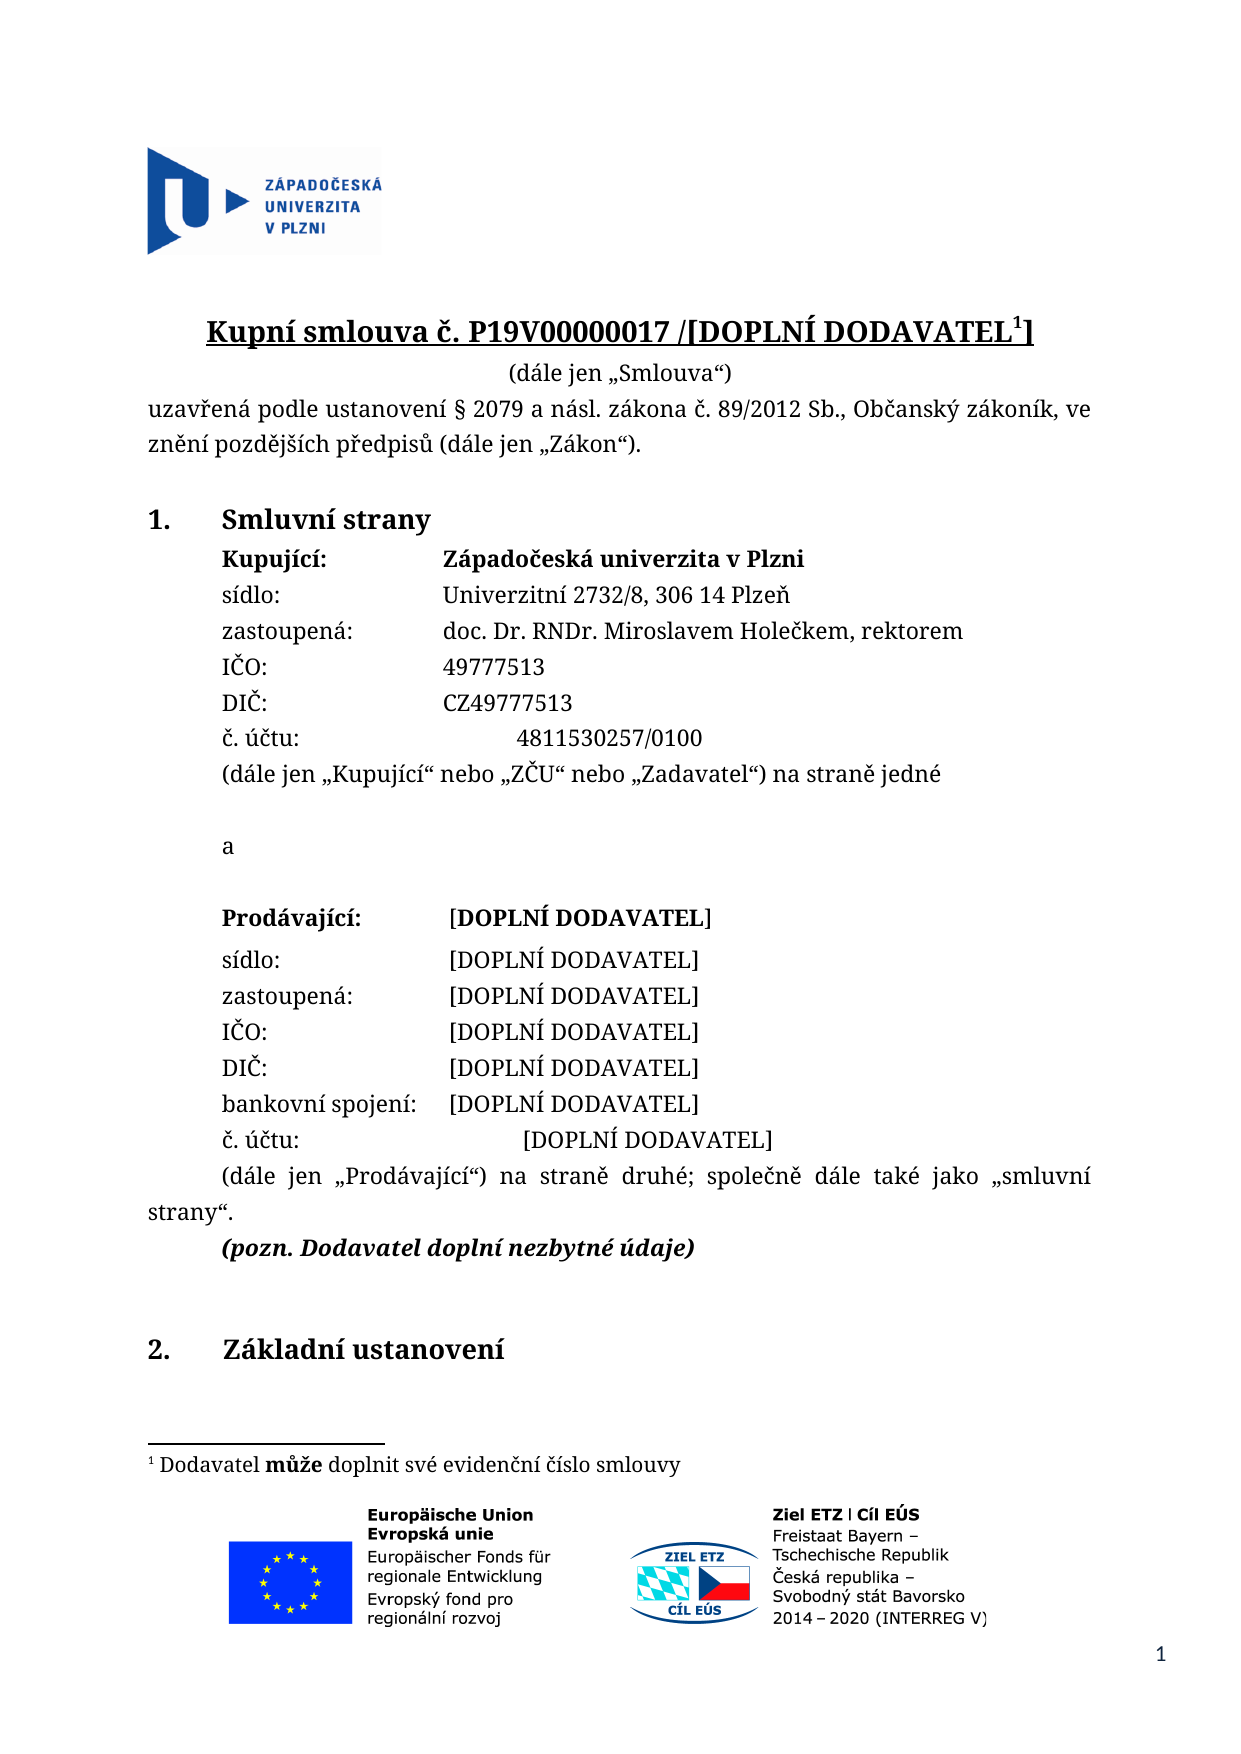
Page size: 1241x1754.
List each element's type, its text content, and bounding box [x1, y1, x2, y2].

text (dále jen „Prodávající“) na straně druhé; společně dále také jako „smluvní strany“. [148, 1160, 1092, 1227]
text IČO: [DOPLNÍ DODAVATEL] [222, 1016, 1092, 1047]
text uzavřená podle ustanovení § 2079 a násl. zákona č. 89/2012 Sb., Občanský zákoník, ve znění pozdějších předpisů (dále jen „Zákon“). [148, 392, 1092, 460]
text (dále jen „Kupující“ nebo „ZČU“ nebo „Zadavatel“) na straně jedné [222, 758, 1092, 789]
picture [630, 1504, 987, 1627]
picture [227, 1508, 551, 1627]
text (dále jen „Smlouva“) [148, 357, 1092, 388]
text Kupující: Západočeská univerzita v Plzni [222, 543, 1092, 574]
list Smluvní strany [148, 500, 1092, 537]
text IČO: 49777513 [222, 651, 1092, 682]
list Základní ustanovení [148, 1330, 1092, 1367]
text zastoupená: doc. Dr. RNDr. Miroslavem Holečkem, rektorem [222, 614, 1092, 646]
text zastoupená: [DOPLNÍ DODAVATEL] [222, 980, 1092, 1011]
text DIČ: CZ49777513 [222, 686, 1092, 718]
text sídlo: [DOPLNÍ DODAVATEL] [222, 944, 1092, 976]
text č. účtu: 4811530257/0100 [222, 722, 1092, 754]
text č. účtu: [DOPLNÍ DODAVATEL] [222, 1124, 1092, 1155]
text DIČ: [DOPLNÍ DODAVATEL] [222, 1052, 1092, 1083]
text bankovní spojení: [DOPLNÍ DODAVATEL] [148, 1088, 1092, 1119]
text (pozn. Dodavatel doplní nezbytné údaje) [148, 1232, 1092, 1263]
text a [222, 830, 1092, 861]
picture [147, 147, 382, 255]
text sídlo: Univerzitní 2732/8, 306 14 Plzeň [222, 579, 1092, 610]
text Prodávající: [DOPLNÍ DODAVATEL] [148, 902, 1092, 933]
text Kupní smlouva č. P19V00000017 /[DOPLNÍ DODAVATEL] [148, 311, 1092, 351]
